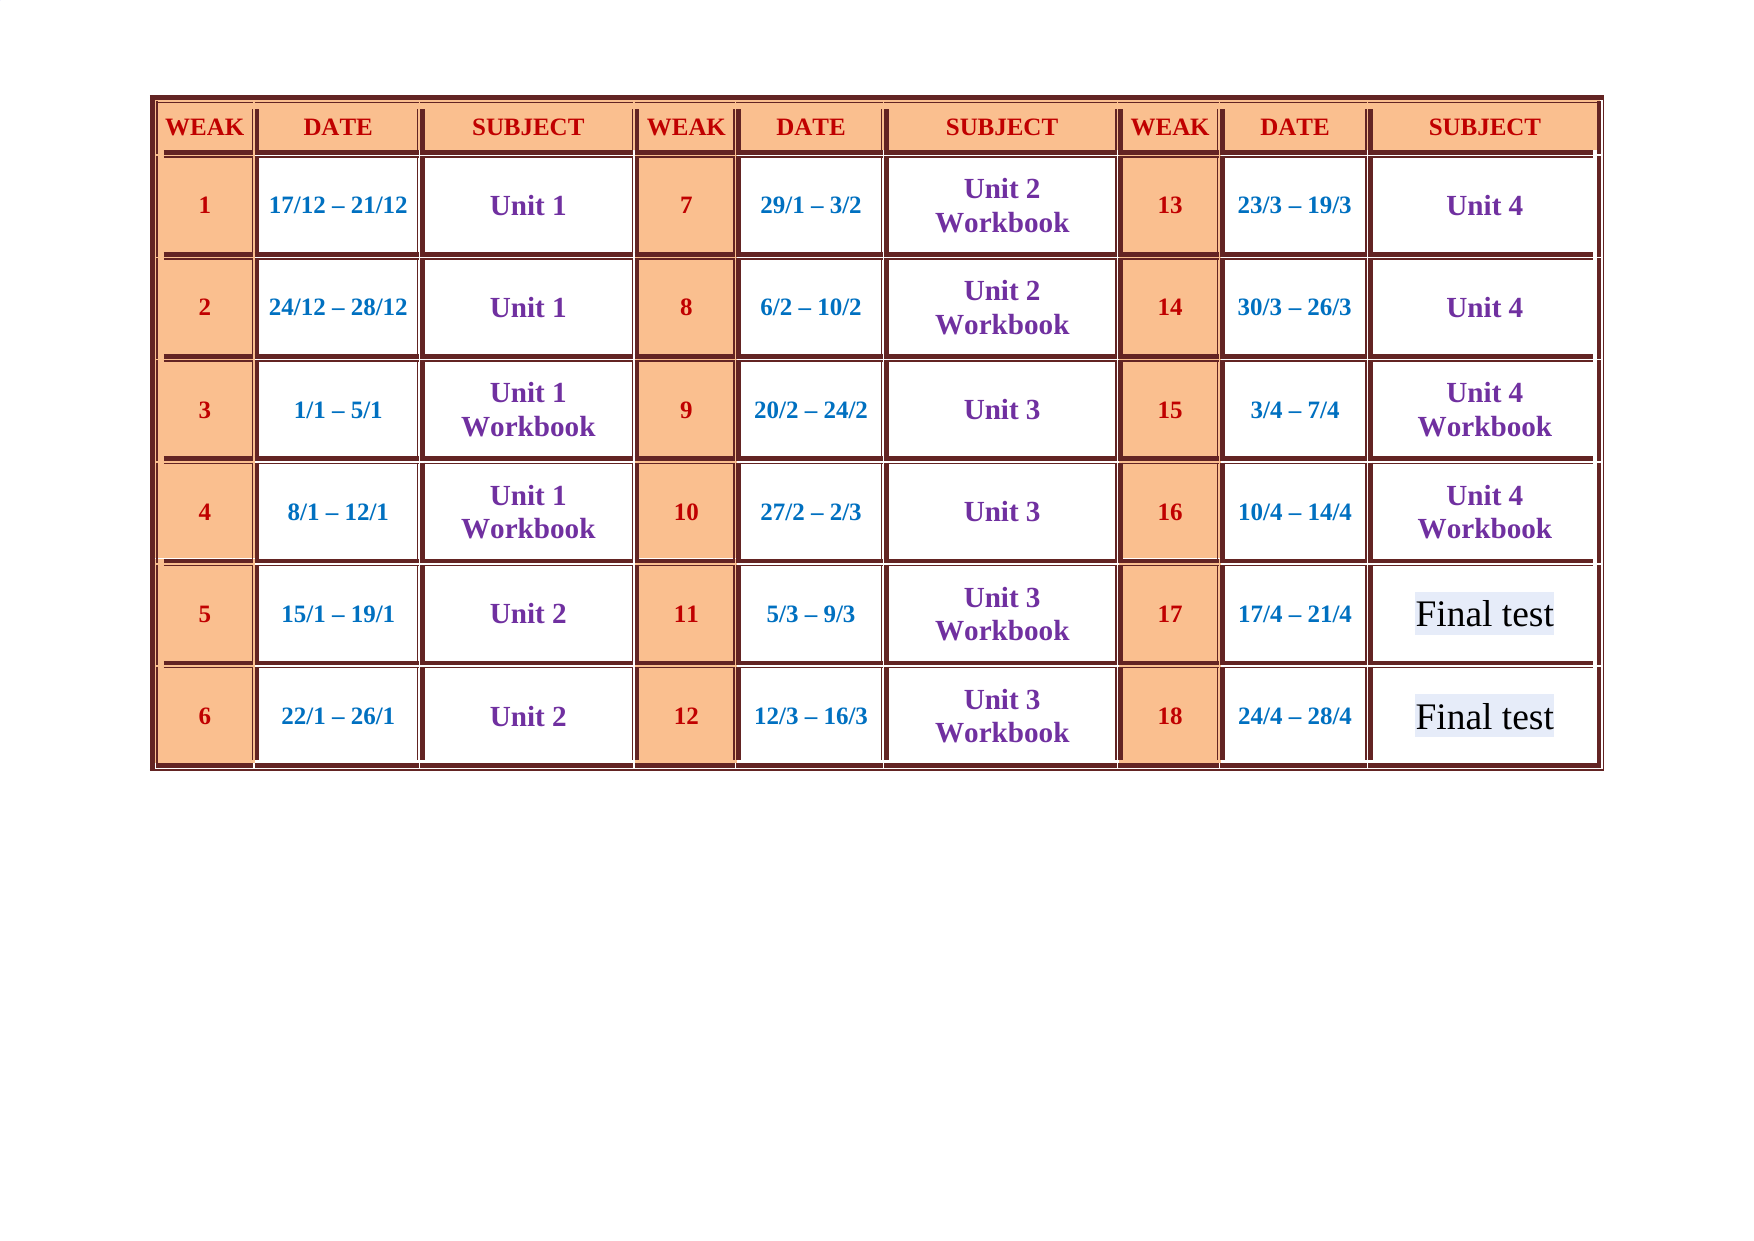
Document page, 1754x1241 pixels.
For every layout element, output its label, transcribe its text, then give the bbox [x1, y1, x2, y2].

table_header WEAK [635, 100, 737, 150]
table_cell 13 [1123, 158, 1217, 252]
table_cell 12/3 – 16/3 [737, 661, 885, 763]
table_cell Unit 1 [425, 158, 632, 252]
table_cell Unit 4 [1369, 150, 1600, 252]
table_cell 4 [155, 456, 255, 558]
table_cell Unit 2 [421, 661, 635, 763]
table_cell 12 [635, 661, 737, 763]
table_cell 14 [1123, 260, 1217, 354]
table_header DATE [1221, 100, 1369, 150]
table_cell 15/1 – 19/1 [259, 566, 417, 661]
table_cell 5/3 – 9/3 [741, 566, 881, 661]
table_cell 7 [639, 158, 733, 252]
table_header DATE [255, 100, 421, 150]
table_cell 26/3 – 30/3 [1225, 260, 1365, 354]
table_cell Unit 4 [1369, 252, 1600, 354]
table_cell 9 [639, 362, 733, 456]
table_cell 16 [1123, 464, 1217, 558]
table_cell 20/2 – 24/2 [741, 362, 881, 456]
table_cell Unit 1 Workbook [425, 464, 632, 558]
table_header SUBJECT [1369, 103, 1597, 150]
table_cell 17/12 – 21/12 [259, 158, 417, 252]
table_cell 6/2 – 10/2 [741, 260, 881, 354]
table_cell 11 [639, 566, 733, 661]
table_cell 18 [1119, 661, 1221, 763]
table_cell Unit 1 [425, 260, 632, 354]
table_cell Unit 3 Workbook [889, 566, 1115, 661]
table_cell 6 [155, 661, 255, 763]
table_cell 3 [155, 354, 255, 456]
table_header WEAK [155, 100, 255, 150]
table_cell 17 [1123, 566, 1217, 661]
table_cell Unit 2 Workbook [889, 158, 1115, 252]
table_header WEAK [1119, 100, 1221, 150]
table_cell Final test [1369, 661, 1600, 763]
table_cell Unit 4 Workbook [1369, 354, 1600, 456]
table_cell 19/3 – 23/3 [1225, 158, 1365, 252]
table_header DATE [737, 100, 885, 150]
table_cell 10 [639, 464, 733, 558]
table_cell 17/4 – 21/4 [1225, 566, 1365, 661]
table_cell 29/1 – 3/2 [741, 158, 881, 252]
table_cell 3/4 – 7/4 [1225, 362, 1365, 456]
table_header SUBJECT [421, 100, 635, 150]
table_cell Unit 1 Workbook [425, 362, 632, 456]
table_cell Unit 3 [889, 464, 1115, 558]
table_cell 24/12 – 28/12 [259, 260, 417, 354]
table_cell 10/4 – 14/4 [1225, 464, 1365, 558]
table_header SUBJECT [885, 100, 1119, 150]
table_cell 5 [155, 559, 255, 661]
table_cell Unit 4 Workbook [1369, 456, 1600, 558]
table_cell 2 [155, 252, 255, 354]
table_cell Unit 3 Workbook [885, 661, 1119, 763]
table_cell 8 [639, 260, 733, 354]
table_cell Unit 2 [425, 566, 632, 661]
table_cell 15 [1123, 362, 1217, 456]
table_cell 8/1 – 12/1 [259, 464, 417, 558]
table_cell 27/2 – 2/3 [741, 464, 881, 558]
table_cell Final test [1369, 559, 1600, 661]
table_cell 1 [155, 150, 255, 252]
table_cell Unit 2 Workbook [889, 260, 1115, 354]
table_cell Unit 3 [889, 362, 1115, 456]
table_cell 22/1 – 26/1 [255, 661, 421, 763]
table_cell 24/4 – 28/4 [1221, 661, 1369, 763]
table_cell 1/1 – 5/1 [259, 362, 417, 456]
